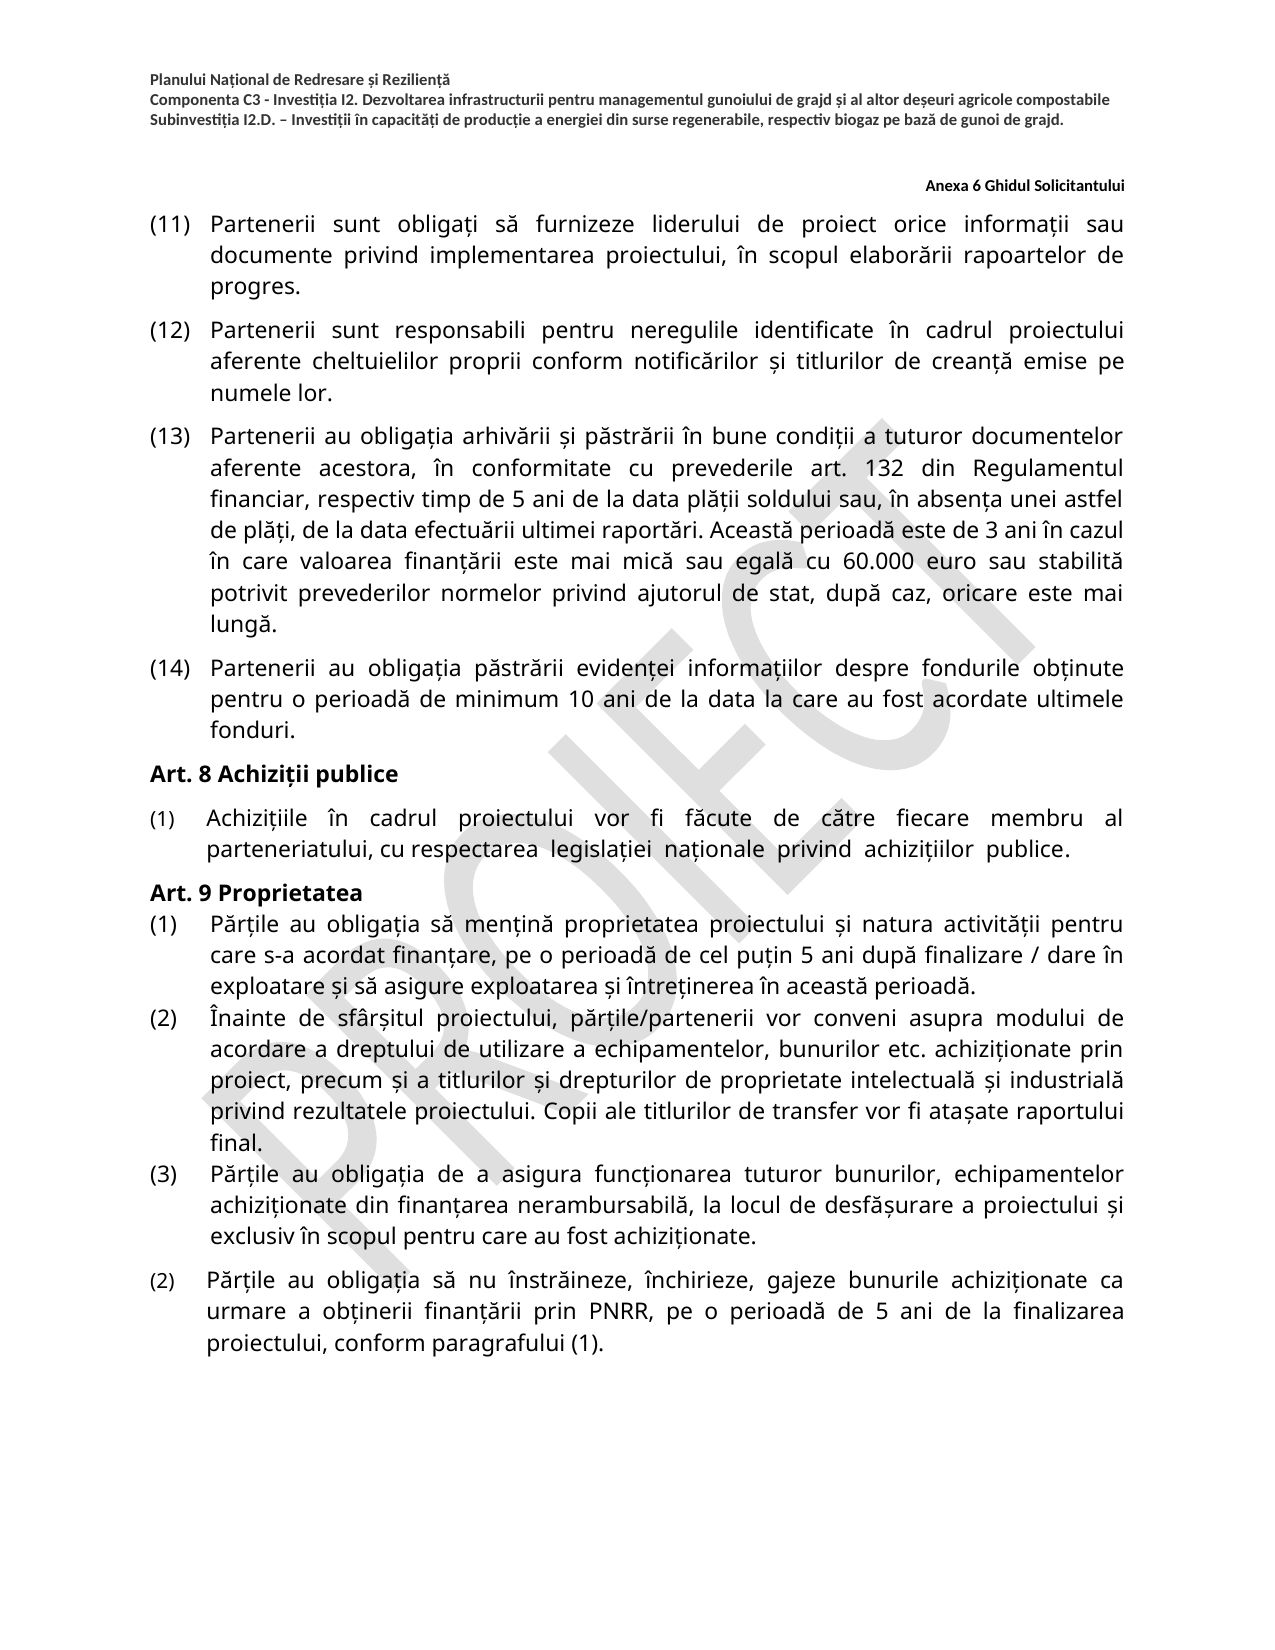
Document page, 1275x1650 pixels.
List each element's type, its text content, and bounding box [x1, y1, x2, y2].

list Achizițiile în cadrul proiectului vor fi făcute de către fiecare membru al parteneriatului, cu respectarea legislației naționale privind achizițiilor publice. [150, 802, 1125, 864]
list Partenerii au obligația păstrării evidenței informațiilor despre fondurile obținute pentru o perioadă de minimum 10 ani de la data la care au fost acordate ultimele fonduri. [150, 652, 1125, 745]
list Partenerii au obligația arhivării şi păstrării în bune condiții a tuturor documentelor aferente acestora, în conformitate cu prevederile art. 132 din Regulamentul financiar, respectiv timp de 5 ani de la data plății soldului sau, în absența unei astfel de plăți, de la data efectuării ultimei raportări. Această perioadă este de 3 ani în cazul în care valoarea finanțării este mai mică sau egală cu 60.000 euro sau stabilită potrivit prevederilor normelor privind ajutorul de stat, după caz, oricare este mai lungă. [150, 420, 1125, 639]
subtitle Înainte de sfârșitul proiectului, părțile/partenerii vor conveni asupra modului de acordare a dreptului de utilizare a echipamentelor, bunurilor etc. achiziționate prin proiect, precum și a titlurilor și drepturilor de proprietate intelectuală și industrială privind rezultatele proiectului. Copii ale titlurilor de transfer vor fi atașate raportului final. [150, 1002, 1125, 1158]
subtitle Art. 8 Achiziții publice [150, 758, 1125, 789]
list Partenerii sunt responsabili pentru neregulile identificate în cadrul proiectului aferente cheltuielilor proprii conform notificărilor și titlurilor de creanță emise pe numele lor. [150, 314, 1125, 408]
subtitle Părțile au obligația să mențină proprietatea proiectului şi natura activității pentru care s-a acordat finanțare, pe o perioadă de cel puțin 5 ani după finalizare / dare în exploatare şi să asigure exploatarea şi întreținerea în această perioadă. [150, 908, 1125, 1002]
subtitle Art. 9 Proprietatea [150, 877, 1125, 908]
list Părțile au obligația să nu înstrăineze, închirieze, gajeze bunurile achiziționate ca urmare a obținerii finanțării prin PNRR, pe o perioadă de 5 ani de la finalizarea proiectului, conform paragrafului (1). [150, 1264, 1125, 1358]
subtitle Partenerii sunt obligați să furnizeze liderului de proiect orice informații sau documente privind implementarea proiectului, în scopul elaborării rapoartelor de progres. [150, 208, 1125, 302]
subtitle Părțile au obligația de a asigura funcționarea tuturor bunurilor, echipamentelor achiziționate din finanțarea nerambursabilă, la locul de desfășurare a proiectului şi exclusiv în scopul pentru care au fost achiziționate. [150, 1158, 1125, 1252]
